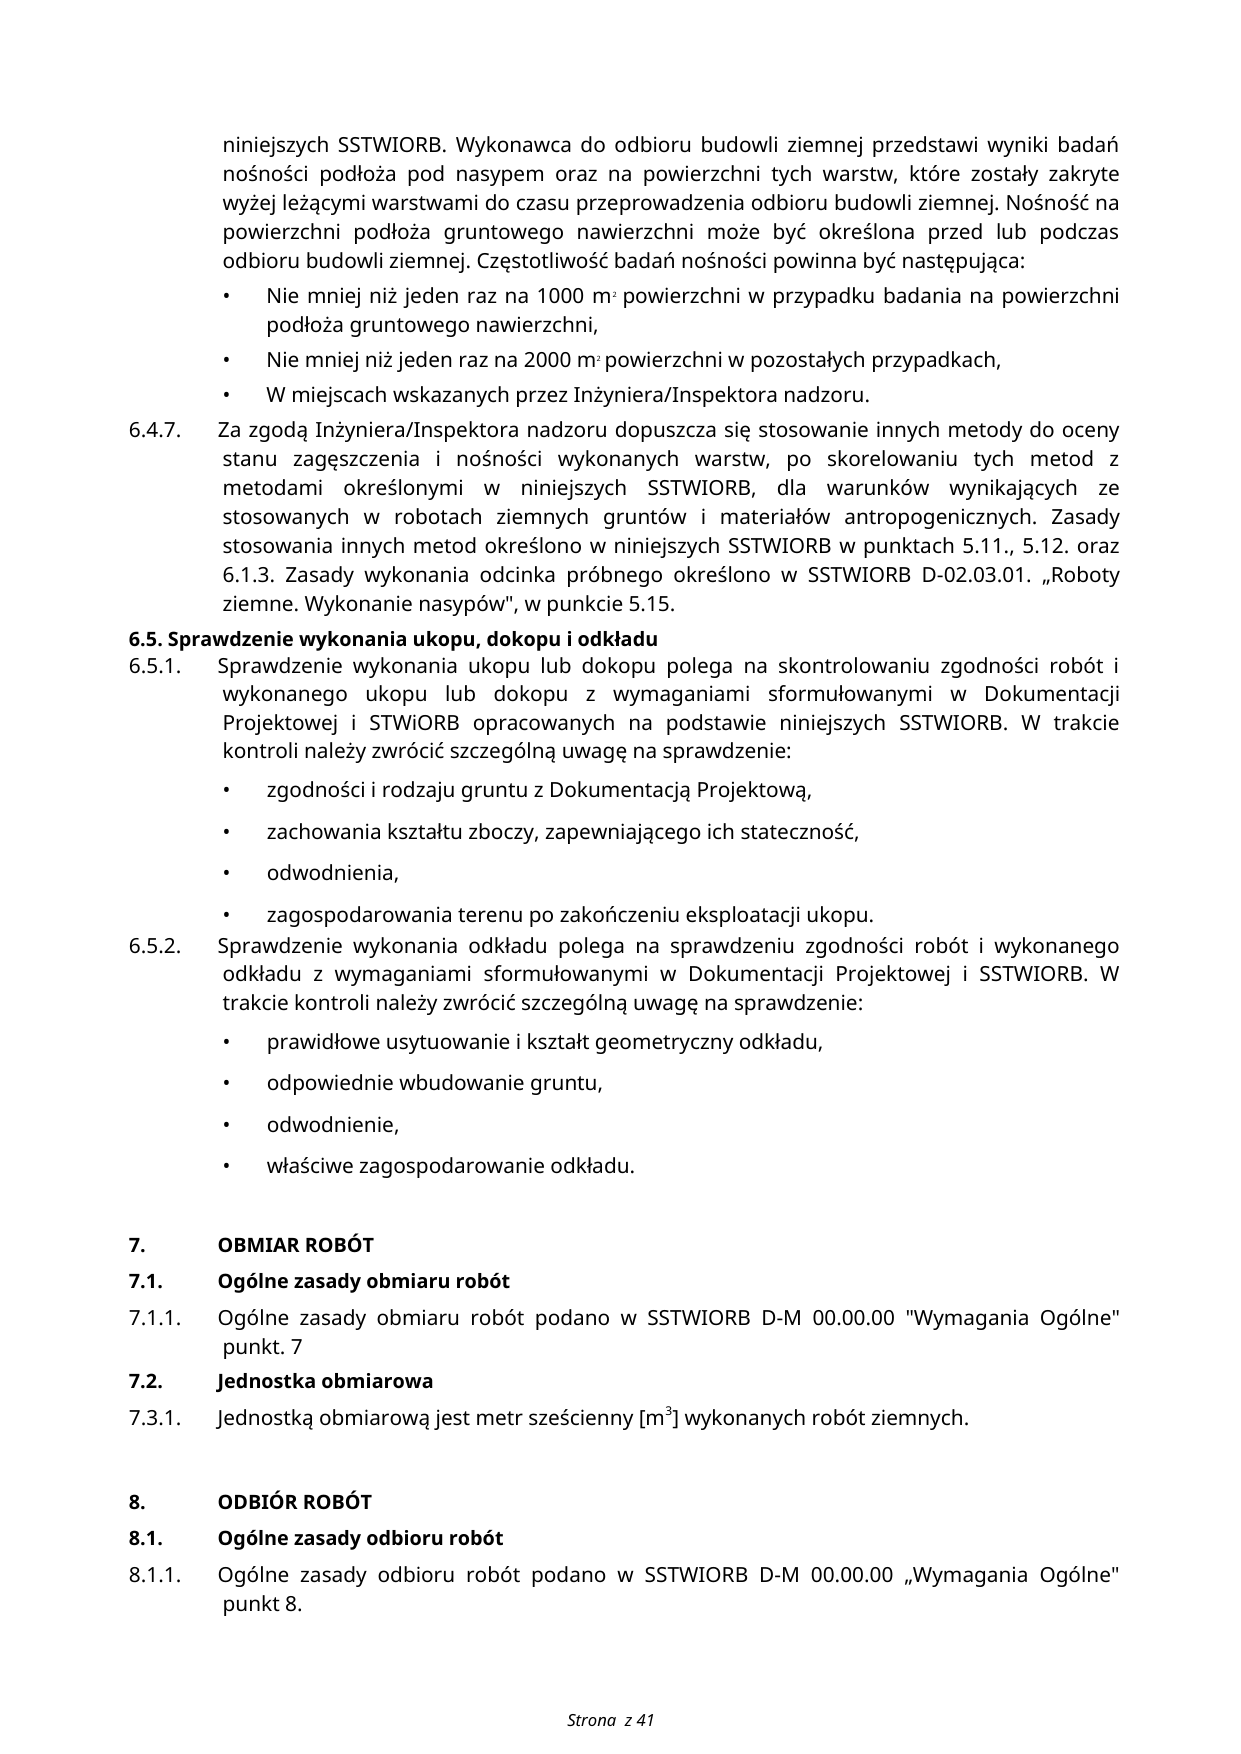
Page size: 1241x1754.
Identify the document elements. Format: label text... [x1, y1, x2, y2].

list Ogólne zasady obmiaru robót podano w SSTWIORB D-M 00.00.00 "Wymagania Ogólne" punkt. 7 [129, 1303, 1121, 1360]
list Ogólne zasady odbioru robót [129, 1529, 1177, 1549]
list prawidłowe usytuowanie i kształt geometryczny odkładu, [222, 1016, 1177, 1057]
list zagospodarowania terenu po zakończeniu eksploatacji ukopu. [222, 889, 1177, 930]
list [129, 129, 1121, 274]
text 6.5. Sprawdzenie wykonania ukopu, dokopu i odkładu [129, 631, 1177, 650]
list odwodnienie, [222, 1099, 1177, 1140]
list Za zgodą Inżyniera/Inspektora nadzoru dopuszcza się stosowanie innych metody do oceny stanu zagęszczenia i nośności wykonanych warstw, po skorelowaniu tych metod z metodami określonymi w niniejszych SSTWIORB, dla warunków wynikających ze stosowanych w robotach ziemnych gruntów i materiałów antropogenicznych. Zasady stosowania innych metod określono w niniejszych SSTWIORB w punktach 5.11., 5.12. oraz 6.1.3. Zasady wykonania odcinka próbnego określono w SSTWIORB D-02.03.01. „Roboty ziemne. Wykonanie nasypów", w punkcie 5.15. [129, 414, 1121, 617]
list zachowania kształtu zboczy, zapewniającego ich stateczność, [222, 806, 1177, 847]
list zgodności i rodzaju gruntu z Dokumentacją Projektową, [222, 764, 1177, 806]
list Jednostką obmiarową jest metr sześcienny [m3] wykonanych robót ziemnych. [129, 1408, 1177, 1429]
list Ogólne zasady obmiaru robót [129, 1273, 1177, 1293]
list Nie mniej niż jeden raz na 1000 m2 powierzchni w przypadku badania na powierzchni podłoża gruntowego nawierzchni, [222, 280, 1121, 338]
list Sprawdzenie wykonania ukopu lub dokopu polega na skontrolowaniu zgodności robót i wykonanego ukopu lub dokopu z wymaganiami sformułowanymi w Dokumentacji Projektowej i STWiORB opracowanych na podstawie niniejszych SSTWIORB. W trakcie kontroli należy zwrócić szczególną uwagę na sprawdzenie: [129, 650, 1121, 764]
list odpowiednie wbudowanie gruntu, [222, 1057, 1177, 1099]
list OBMIAR ROBÓT [129, 1237, 1177, 1257]
list Sprawdzenie wykonania odkładu polega na sprawdzeniu zgodności robót i wykonanego odkładu z wymaganiami sformułowanymi w Dokumentacji Projektowej i SSTWIORB. W trakcie kontroli należy zwrócić szczególną uwagę na sprawdzenie: [129, 930, 1121, 1016]
list Ogólne zasady odbioru robót podano w SSTWIORB D-M 00.00.00 „Wymagania Ogólne" punkt 8. [129, 1559, 1121, 1618]
list odwodnienia, [222, 847, 1177, 889]
list Jednostka obmiarowa [129, 1373, 1177, 1393]
list ODBIÓR ROBÓT [129, 1493, 1177, 1513]
list Nie mniej niż jeden raz na 2000 m2 powierzchni w pozostałych przypadkach, [222, 351, 1177, 372]
list właściwe zagospodarowanie odkładu. [222, 1140, 1177, 1182]
list W miejscach wskazanych przez Inżyniera/Inspektora nadzoru. [222, 386, 1177, 406]
